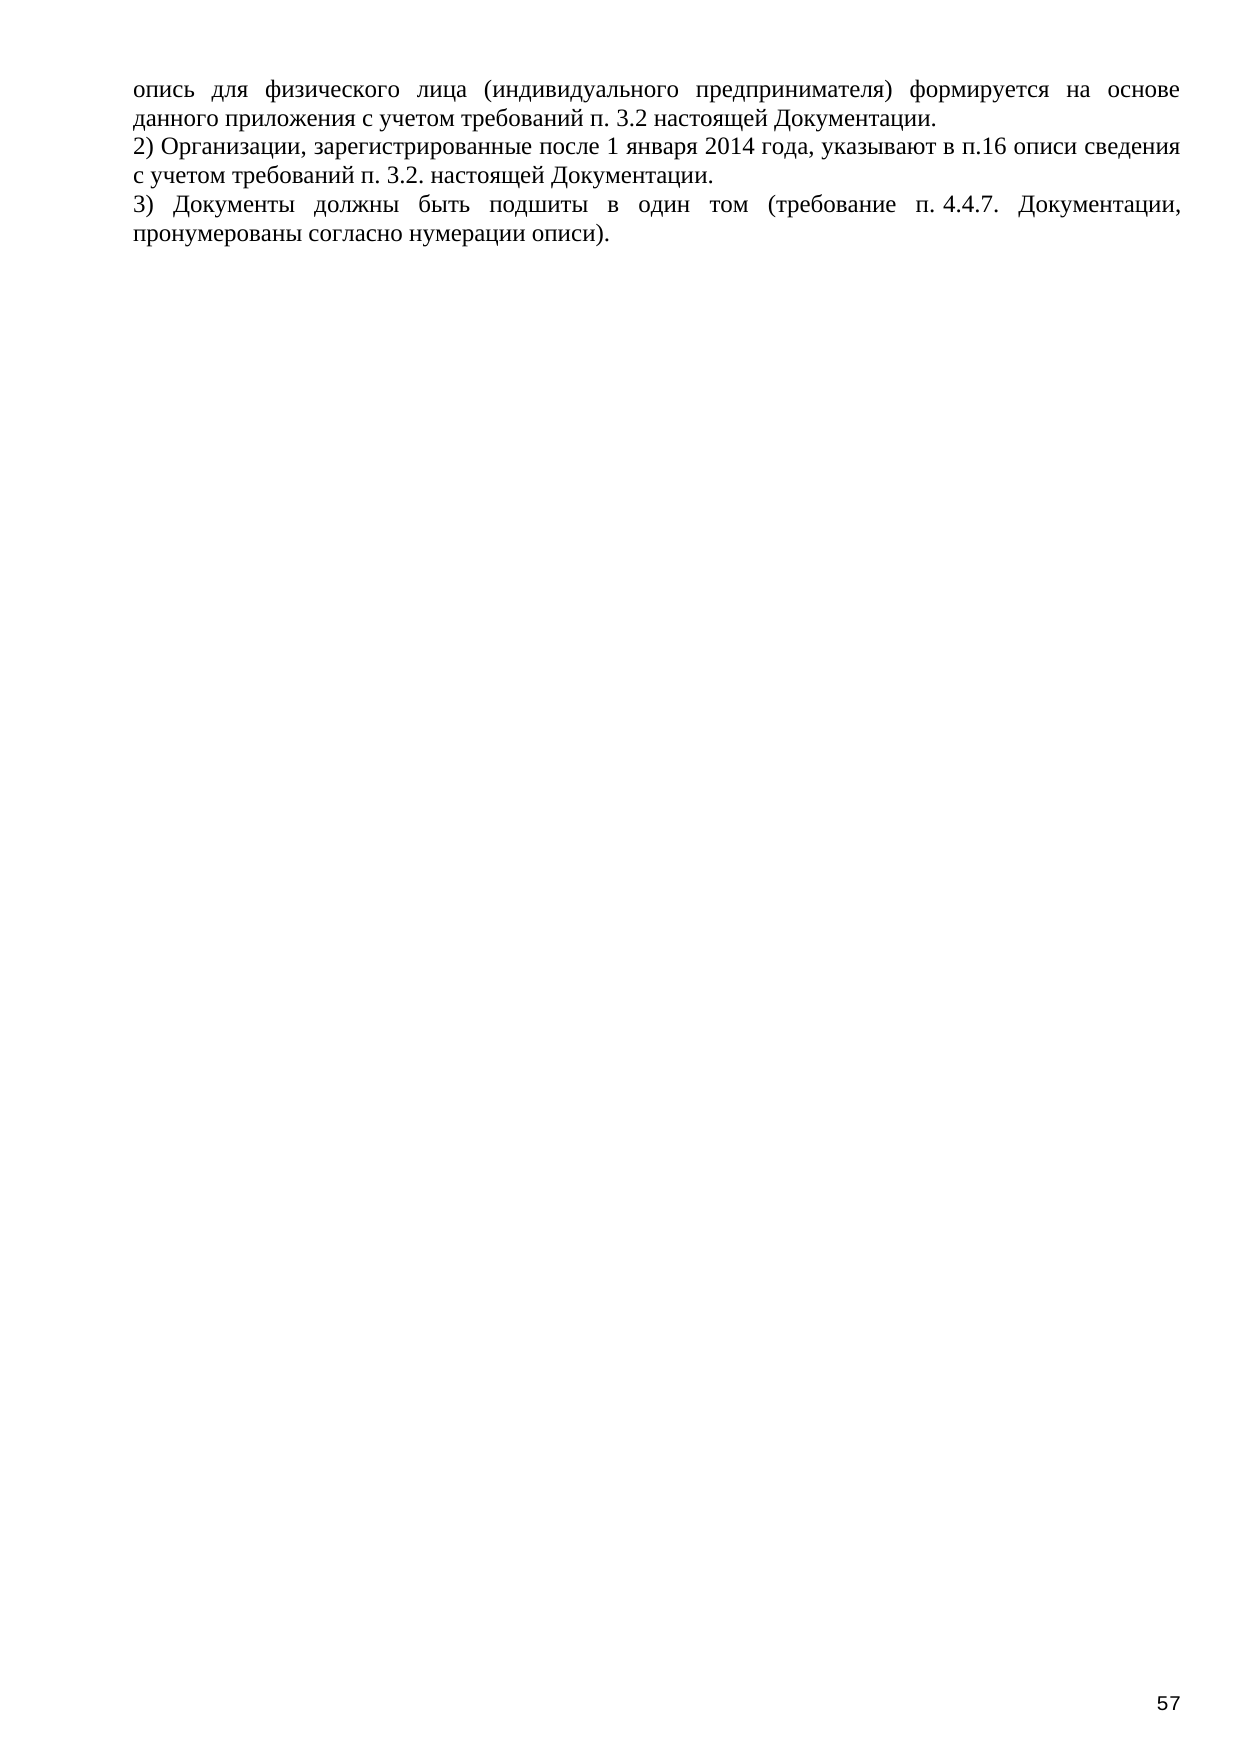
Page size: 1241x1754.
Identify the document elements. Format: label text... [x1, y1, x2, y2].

text 2) Организации, зарегистрированные после 1 января 2014 года, указывают в п.16 описи сведения с учетом требований п. 3.2. настоящей Документации. [133, 131, 1181, 189]
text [133, 74, 1181, 131]
text 3) Документы должны быть подшиты в один том (требование п. 4.4.7. Документации, пронумерованы согласно нумерации описи). [133, 189, 1181, 246]
